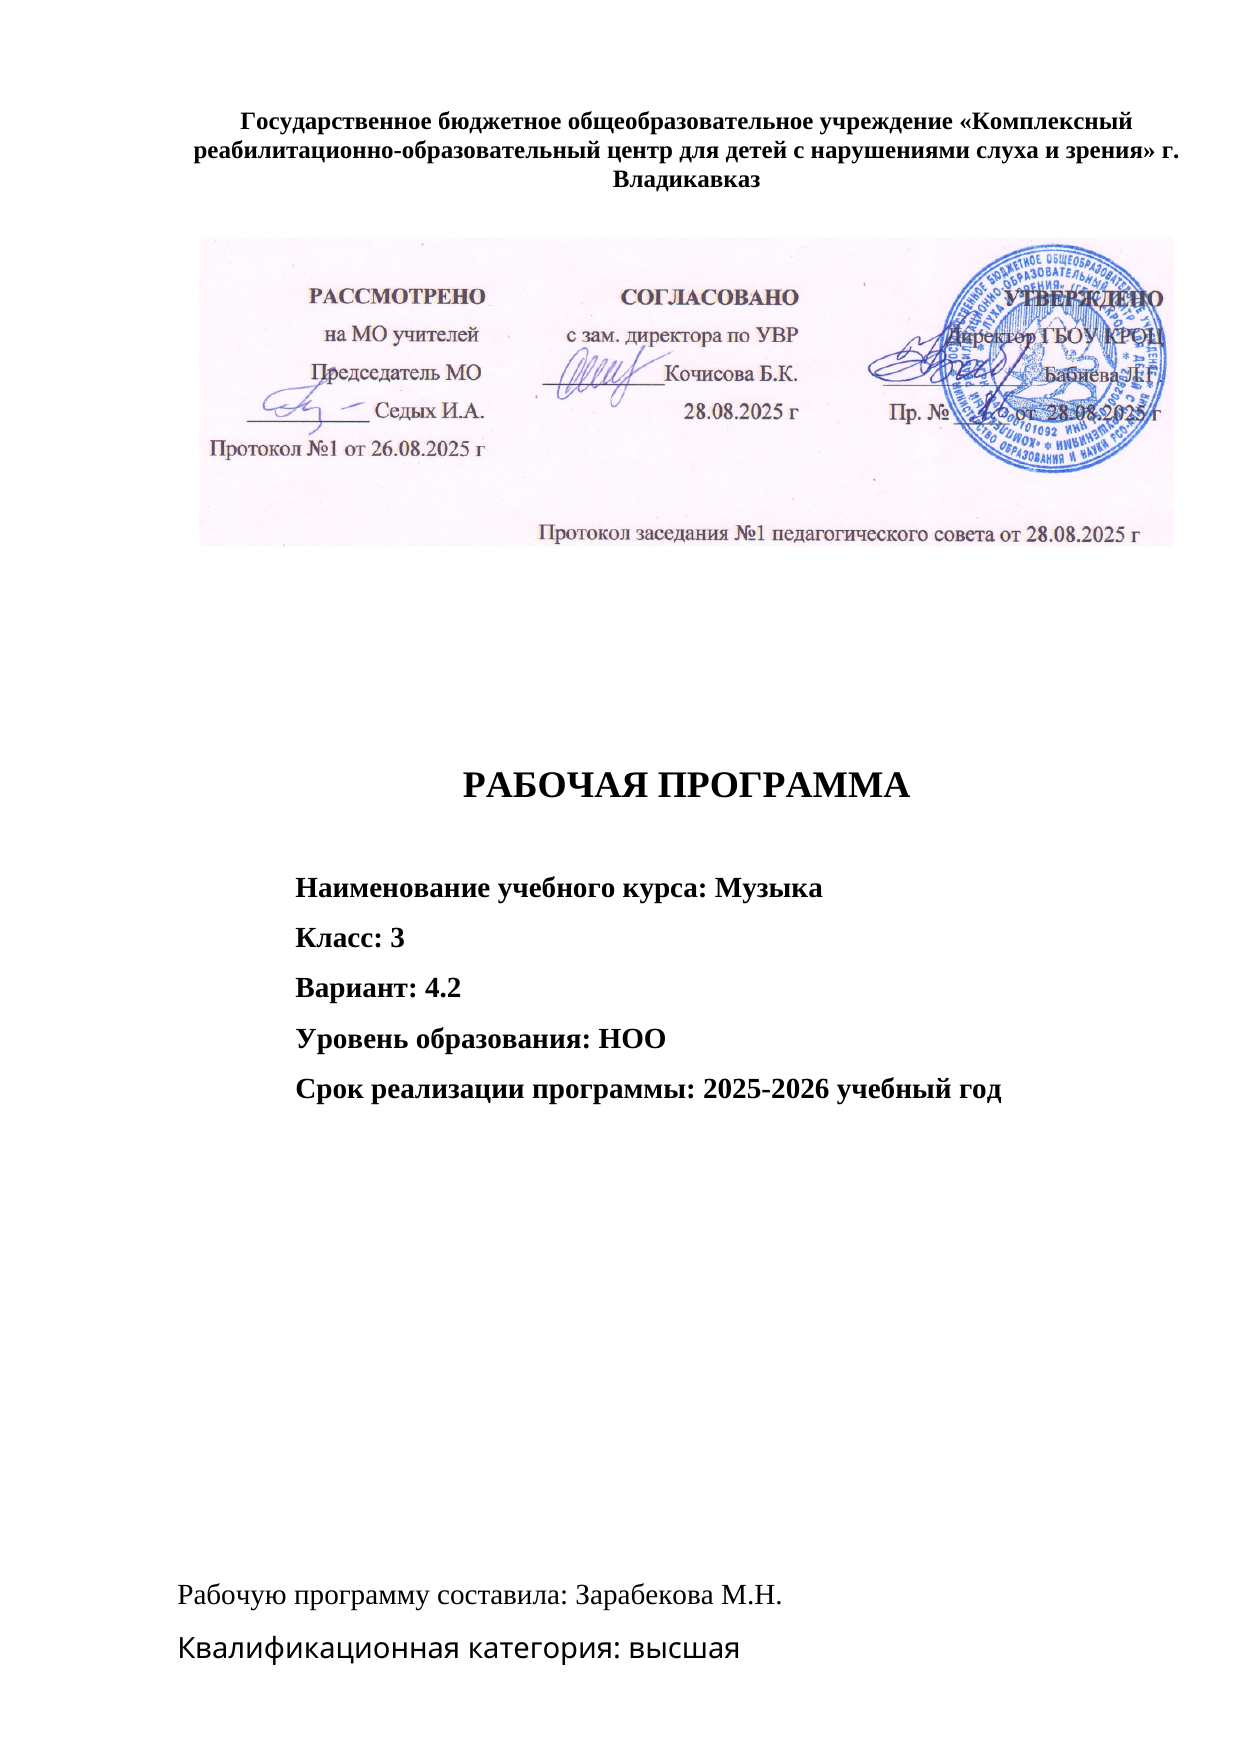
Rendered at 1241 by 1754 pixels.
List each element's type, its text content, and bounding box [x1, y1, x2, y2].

text Рабочую программу составила: Зарабекова М.Н. [177, 1577, 1196, 1611]
text Вариант: 4.2 [295, 971, 1196, 1004]
text Класс: 3 [295, 920, 1196, 954]
text Уровень образования: НОО [295, 1021, 1196, 1054]
text Срок реализации программы: 2025-2026 учебный год [295, 1071, 1196, 1105]
picture [199, 237, 1174, 547]
text Квалификационная категория: высшая [177, 1628, 1196, 1667]
text Наименование учебного курса: Музыка [295, 870, 1196, 903]
text Государственное бюджетное общеобразовательное учреждение «Комплексный реабилитационно-образовательный центр для детей с нарушениями слуха и зрения» г. Владикавказ [177, 106, 1196, 192]
text РАБОЧАЯ ПРОГРАММА [177, 762, 1196, 805]
